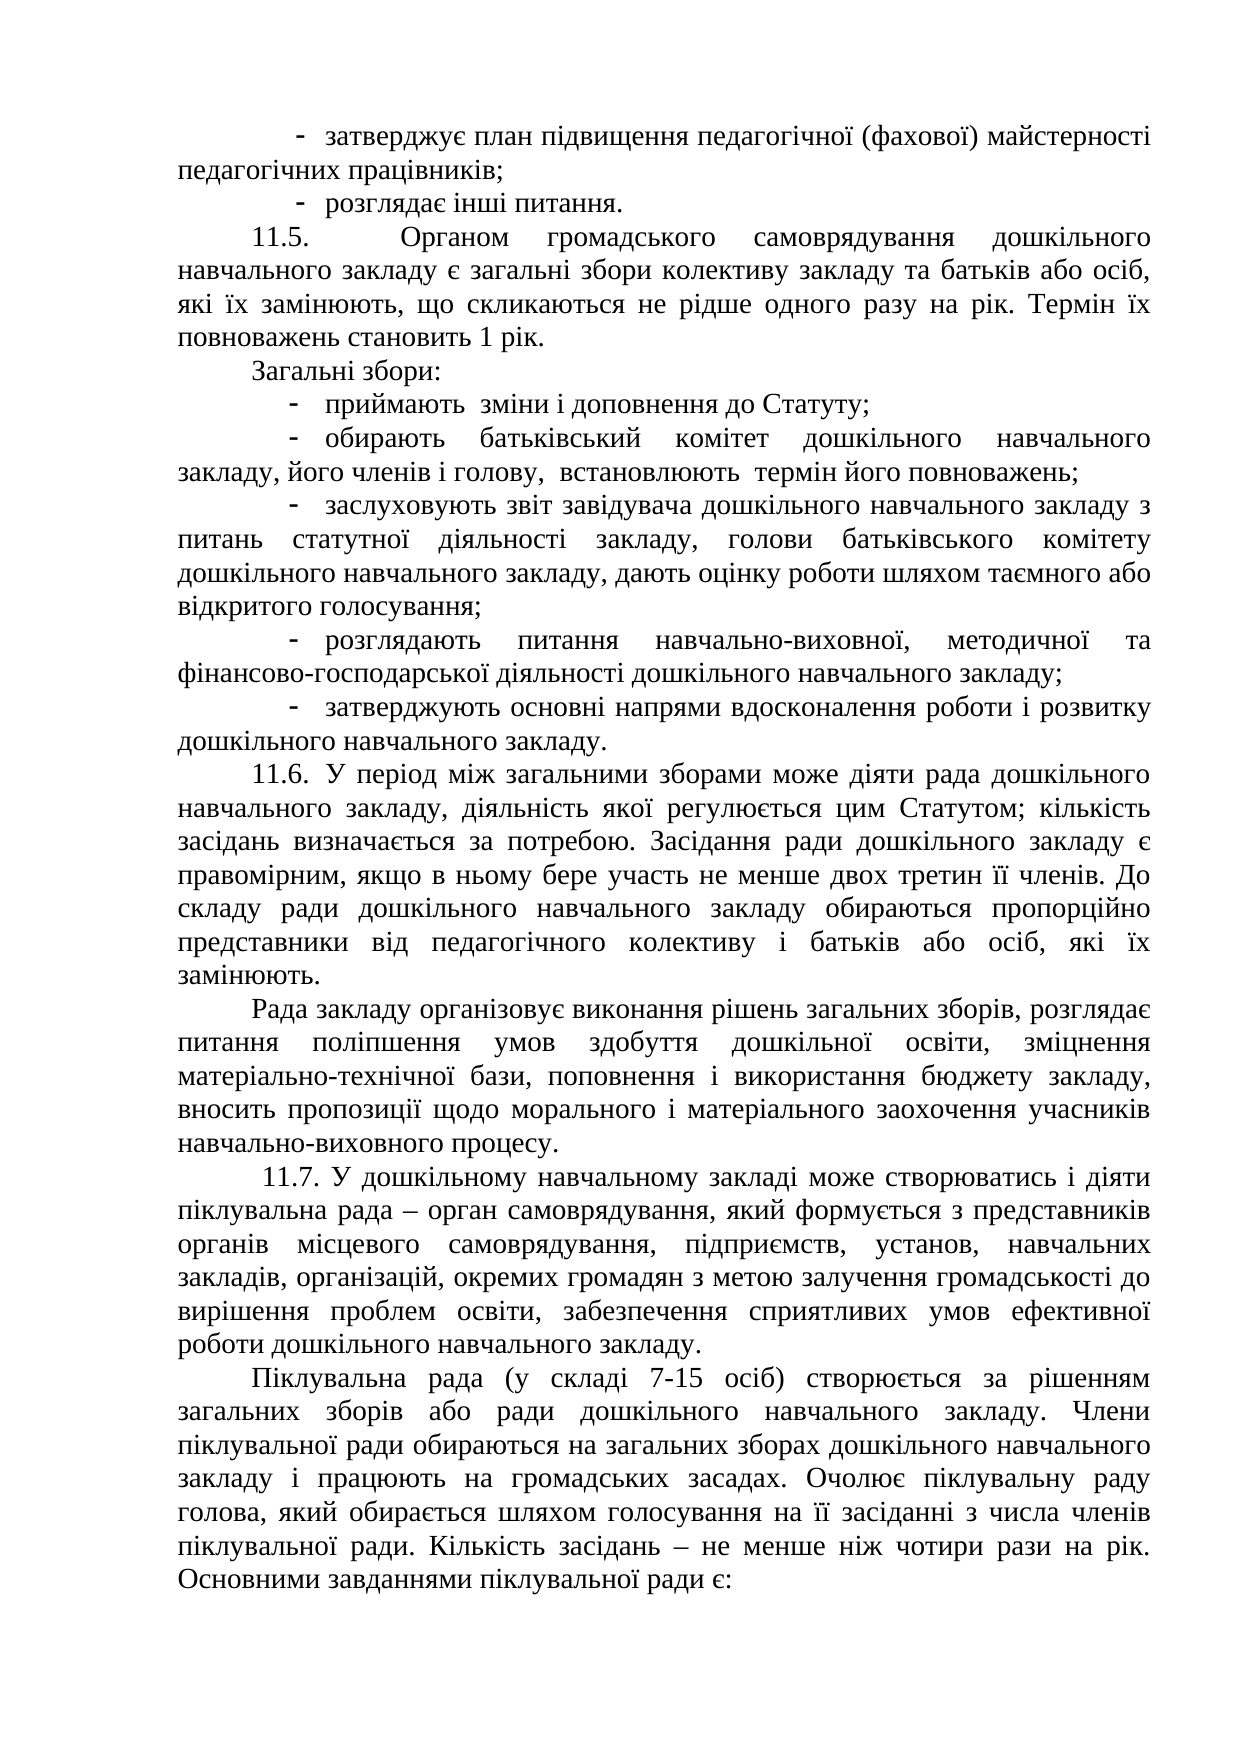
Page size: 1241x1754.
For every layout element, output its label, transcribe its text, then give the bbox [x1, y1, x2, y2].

list заслуховують звіт завідувача дошкільного навчального закладу з питань статутної діяльності закладу, голови батьківського комітету дошкільного навчального закладу, дають оцінку роботи шляхом таємного або відкритого голосування; [177, 487, 1152, 622]
list У період між загальними зборами може діяти рада дошкільного навчального закладу, діяльність якої регулюється цим Статутом; кількість засідань визначається за потребою. Засідання ради дошкільного закладу є правомірним, якщо в ньому бере участь не менше двох третин її членів. До складу ради дошкільного навчального закладу обираються пропорційно представники від педагогічного колективу і батьків або осіб, які їх замінюють. [177, 756, 1152, 991]
list Органом громадського самоврядування дошкільного навчального закладу є загальні збори колективу закладу та батьків або осіб, які їх замінюють, що скликаються не рідше одного разу на рік. Термін їх повноважень становить 1 рік. [177, 219, 1152, 353]
list затверджує план підвищення педагогічної (фахової) майстерності педагогічних працівників; [177, 118, 1152, 185]
list затверджують основні напрями вдосконалення роботи і розвитку дошкільного навчального закладу. [177, 689, 1152, 756]
list приймають зміни і доповнення до Статуту; [177, 387, 1152, 420]
text Загальні збори: [251, 353, 1152, 387]
text Піклувальна рада (у складі 7-15 осіб) створюється за рішенням загальних зборів або ради дошкільного навчального закладу. Члени піклувальної ради обираються на загальних зборах дошкільного навчального закладу і працюють на громадських засадах. Очолює піклувальну раду голова, який обирається шляхом голосування на її засіданні з числа членів піклувальної ради. Кількість засідань – не менше ніж чотири рази на рік. Основними завданнями піклувальної ради є: [177, 1360, 1152, 1595]
text Рада закладу організовує виконання рішень загальних зборів, розглядає питання поліпшення умов здобуття дошкільної освіти, зміцнення матеріально-технічної бази, поповнення і використання бюджету закладу, вносить пропозиції щодо морального і матеріального заохочення учасників навчально-виховного процесу. [177, 991, 1152, 1159]
list обирають батьківський комітет дошкільного навчального закладу, його членів і голову, встановлюють термін його повноважень; [177, 420, 1152, 487]
list розглядають питання навчально-виховної, методичної та фінансово-господарської діяльності дошкільного навчального закладу; [177, 622, 1152, 689]
list розглядає інші питання. [177, 185, 1152, 219]
text 11.7. У дошкільному навчальному закладі може створюватись і діяти піклувальна рада – орган самоврядування, який формується з представників органів місцевого самоврядування, підприємств, установ, навчальних закладів, організацій, окремих громадян з метою залучення громадськості до вирішення проблем освіти, забезпечення сприятливих умов ефективної роботи дошкільного навчального закладу. [177, 1159, 1152, 1360]
